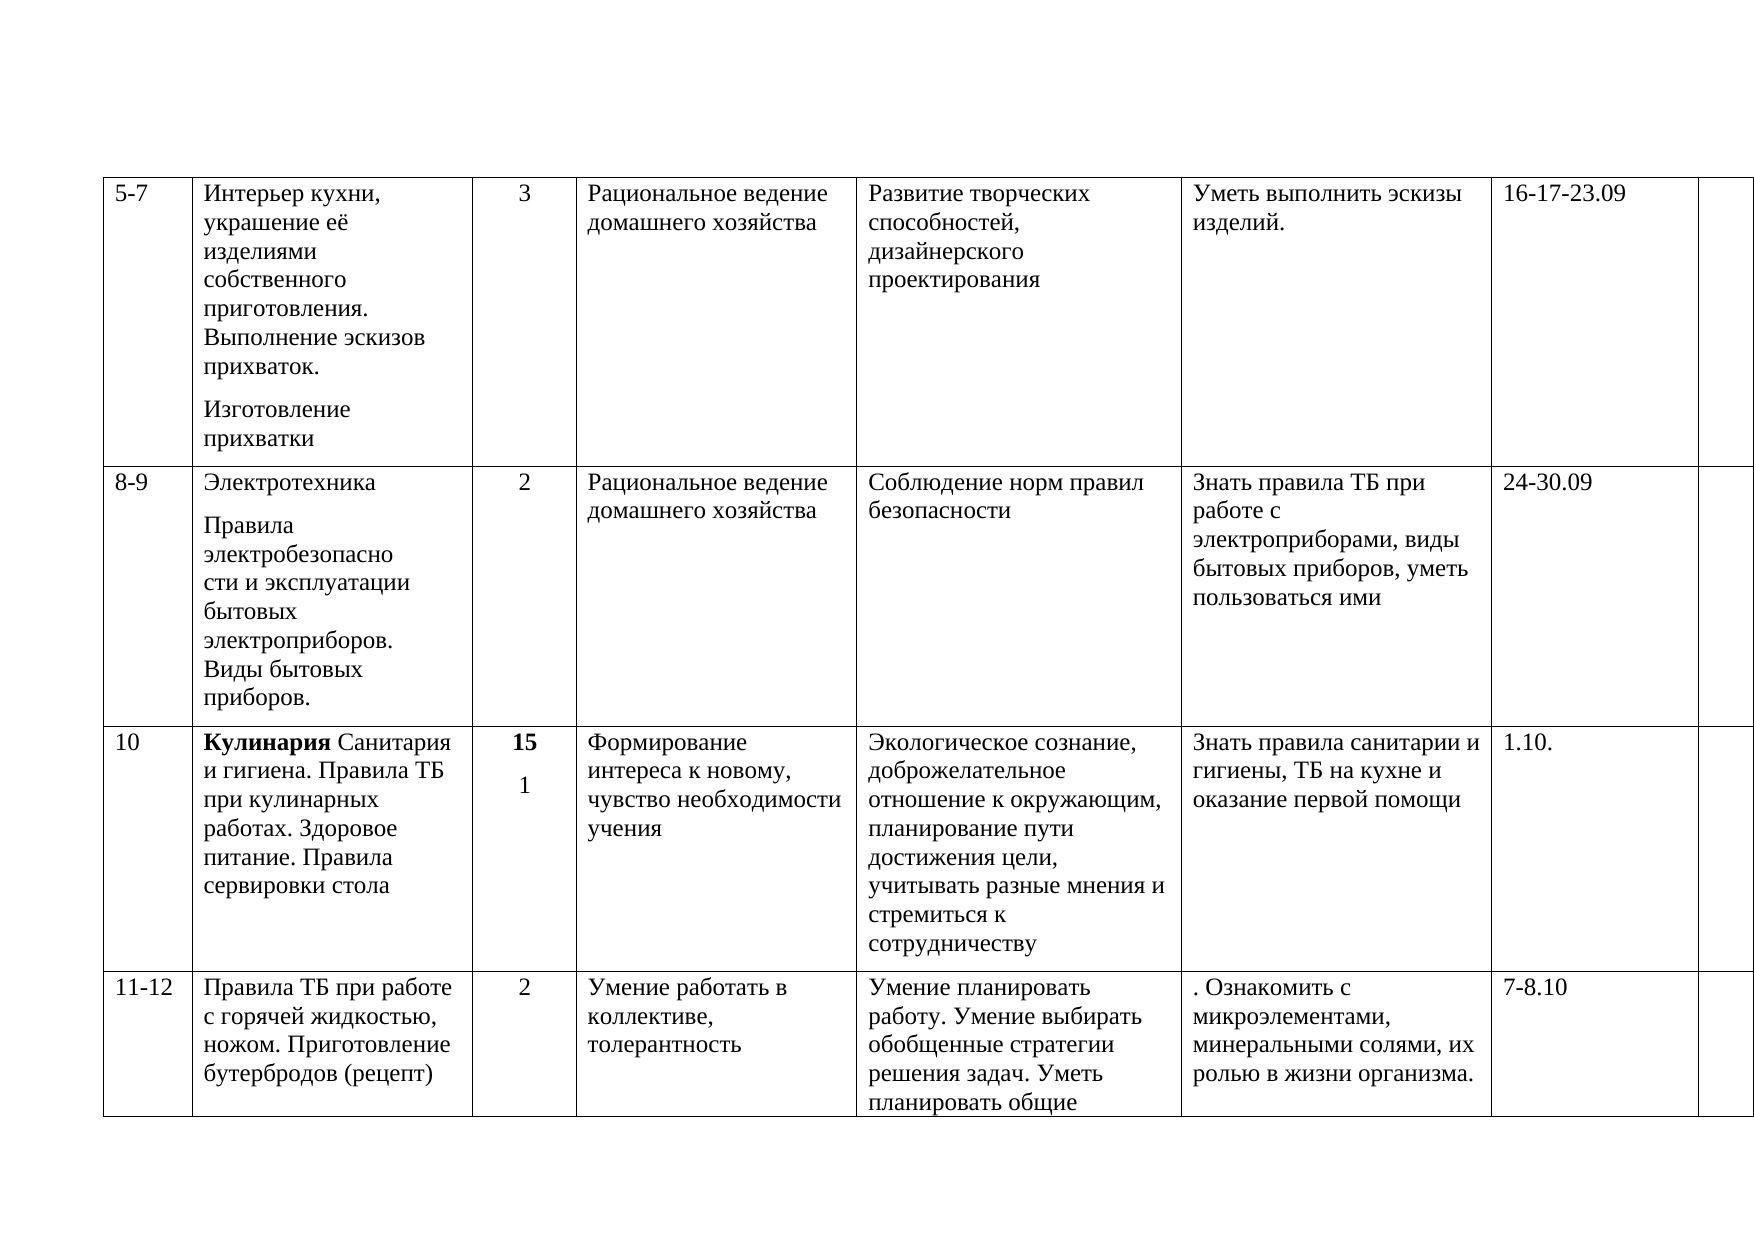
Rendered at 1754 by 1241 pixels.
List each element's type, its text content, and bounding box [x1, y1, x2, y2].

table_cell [193, 972, 472, 1116]
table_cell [857, 972, 1181, 1116]
table_cell [1699, 727, 1753, 971]
table_cell 1.10. [1492, 727, 1698, 971]
table_cell Соблюдение норм правил безопасности [857, 467, 1181, 726]
table_cell 15 1 [473, 727, 576, 971]
table_cell 10 [104, 727, 192, 971]
table_cell 16-17-23.09 [1492, 178, 1698, 466]
table_cell 5-7 [104, 178, 192, 466]
table_cell Интерьер кухни, украшение её изделиями собственного приготовления. Выполнение эскизов прихваток. Изготовление прихватки [193, 178, 472, 466]
table_cell 24-30.09 [1492, 467, 1698, 726]
table_cell [1699, 467, 1753, 726]
table_cell Знать правила санитарии и гигиены, ТБ на кухне и оказание первой помощи [1182, 727, 1491, 971]
table_cell Знать правила ТБ при работе с электроприборами, виды бытовых приборов, уметь пользоваться ими [1182, 467, 1491, 726]
table_cell Уметь выполнить эскизы изделий. [1182, 178, 1491, 466]
table_cell 11-12 [104, 972, 192, 1116]
table_cell Развитие творческих способностей, дизайнерского проектирования [857, 178, 1181, 466]
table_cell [577, 178, 856, 466]
table_cell Экологическое сознание, доброжелательное отношение к окружающим, планирование пути достижения цели, учитывать разные мнения и стремиться к сотрудничеству [857, 727, 1181, 971]
table_cell 3 [473, 178, 576, 466]
table_cell 2 [473, 972, 576, 1116]
table_cell Рациональное ведение домашнего хозяйства [577, 467, 856, 726]
table_cell Электротехника Правила электробезопасно сти и эксплуатации бытовых электроприборов. Виды бытовых приборов. [193, 467, 472, 726]
table_cell [1699, 178, 1753, 466]
table_cell Кулинария Санитария и гигиена. Правила ТБ при кулинарных работах. Здоровое питание. Правила сервировки стола [193, 727, 472, 971]
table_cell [577, 972, 856, 1116]
table_cell 8-9 [104, 467, 192, 726]
table_cell Формирование интереса к новому, чувство необходимости учения [577, 727, 856, 971]
table_cell 2 [473, 467, 576, 726]
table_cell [1182, 972, 1491, 1116]
table_cell [1699, 972, 1753, 1116]
table_cell 7-8.10 [1492, 972, 1698, 1116]
